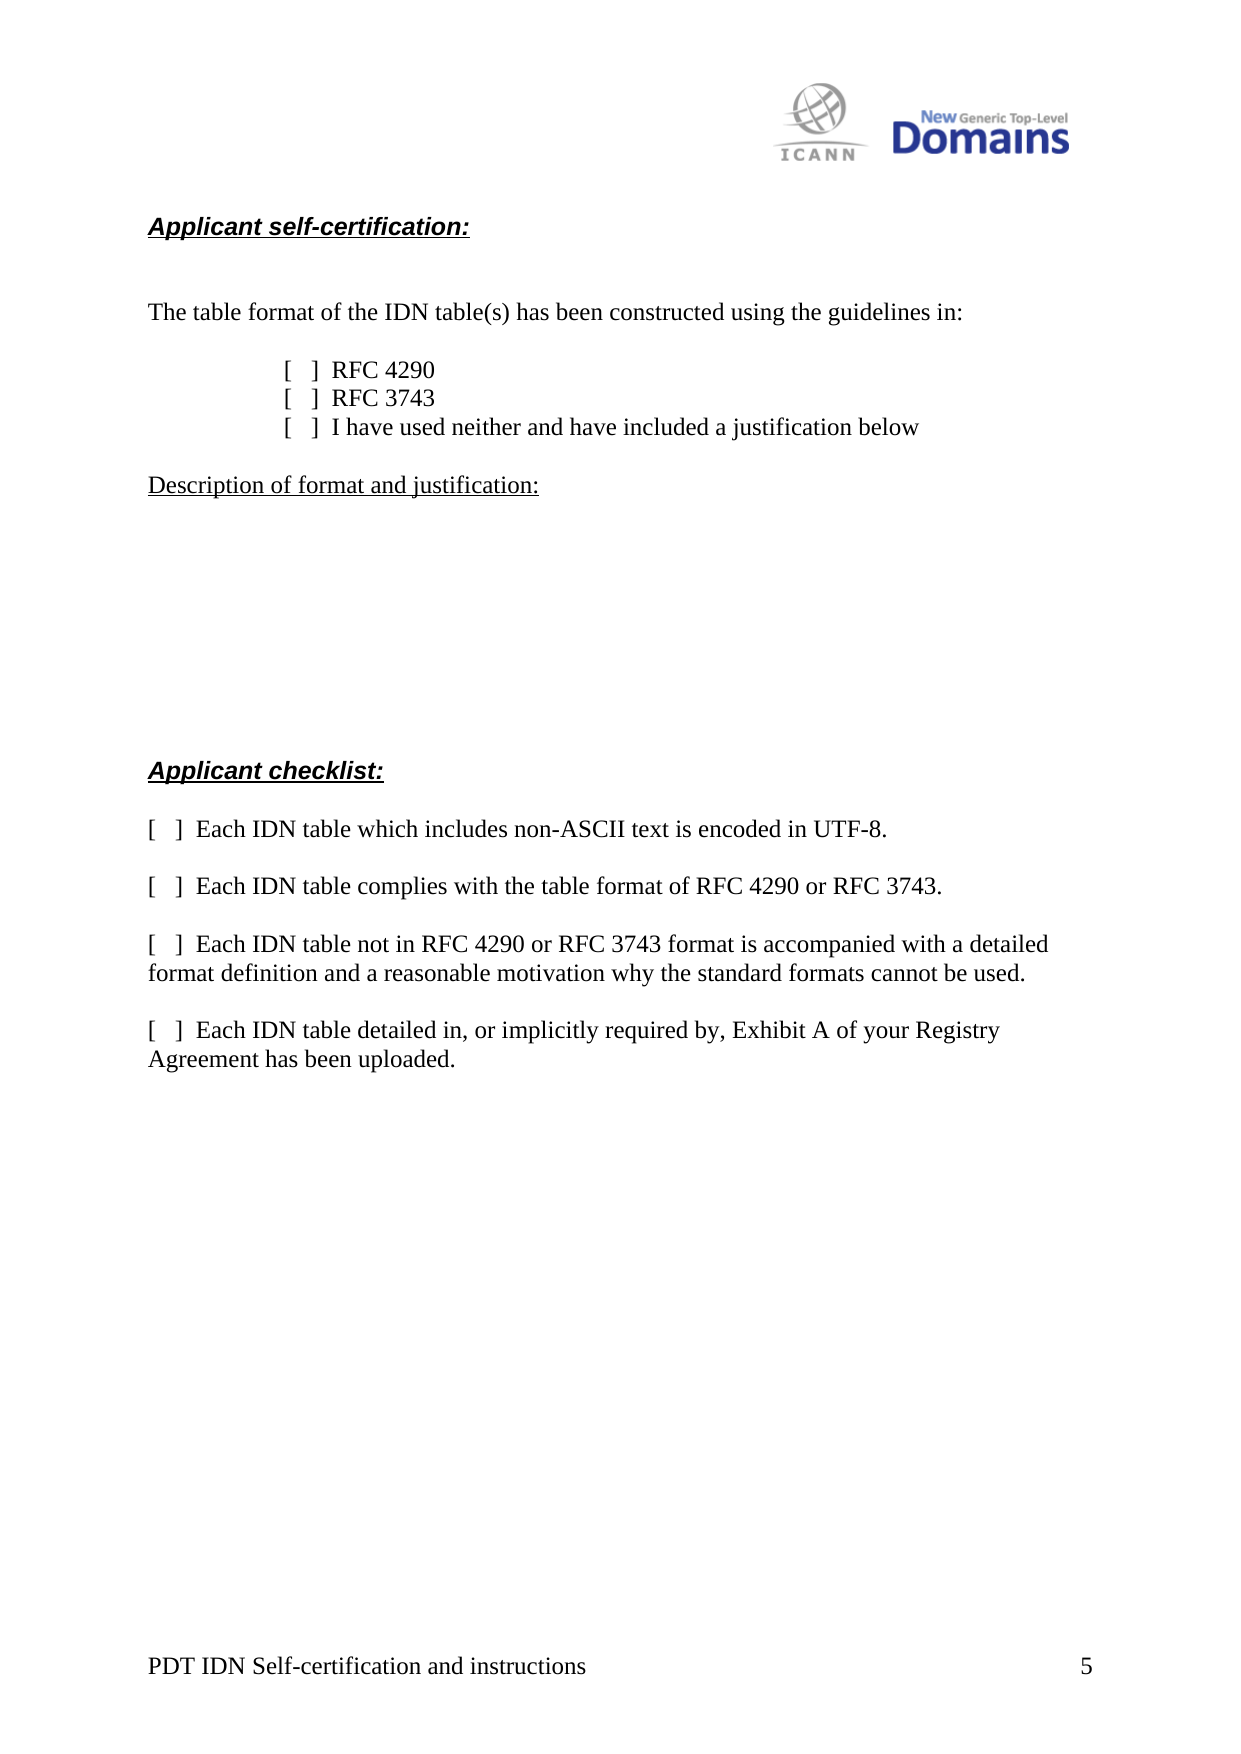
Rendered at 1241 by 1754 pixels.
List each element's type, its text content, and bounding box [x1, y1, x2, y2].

text Applicant checklist: [148, 756, 1092, 785]
text Applicant self-certification: [148, 212, 1092, 241]
text [ ] Each IDN table not in RFC 4290 or RFC 3743 format is accompanied with a detailed format definition and a reasonable motivation why the standard formats cannot be used. [148, 929, 1092, 986]
text [ ] Each IDN table which includes non-ASCII text is encoded in UTF-8. [148, 814, 1092, 843]
text [ ] RFC 4290 [148, 355, 1092, 383]
picture [764, 73, 1093, 183]
text [ ] RFC 3743 [ ] I have used neither and have included a justification below Description of format and justification: [148, 383, 1092, 756]
text [ ] Each IDN table detailed in, or implicitly required by, Exhibit A of your Registry Agreement has been uploaded. [148, 1015, 1092, 1073]
text The table format of the IDN table(s) has been constructed using the guidelines in: [148, 269, 1092, 326]
text [ ] Each IDN table complies with the table format of RFC 4290 or RFC 3743. [148, 871, 1092, 900]
